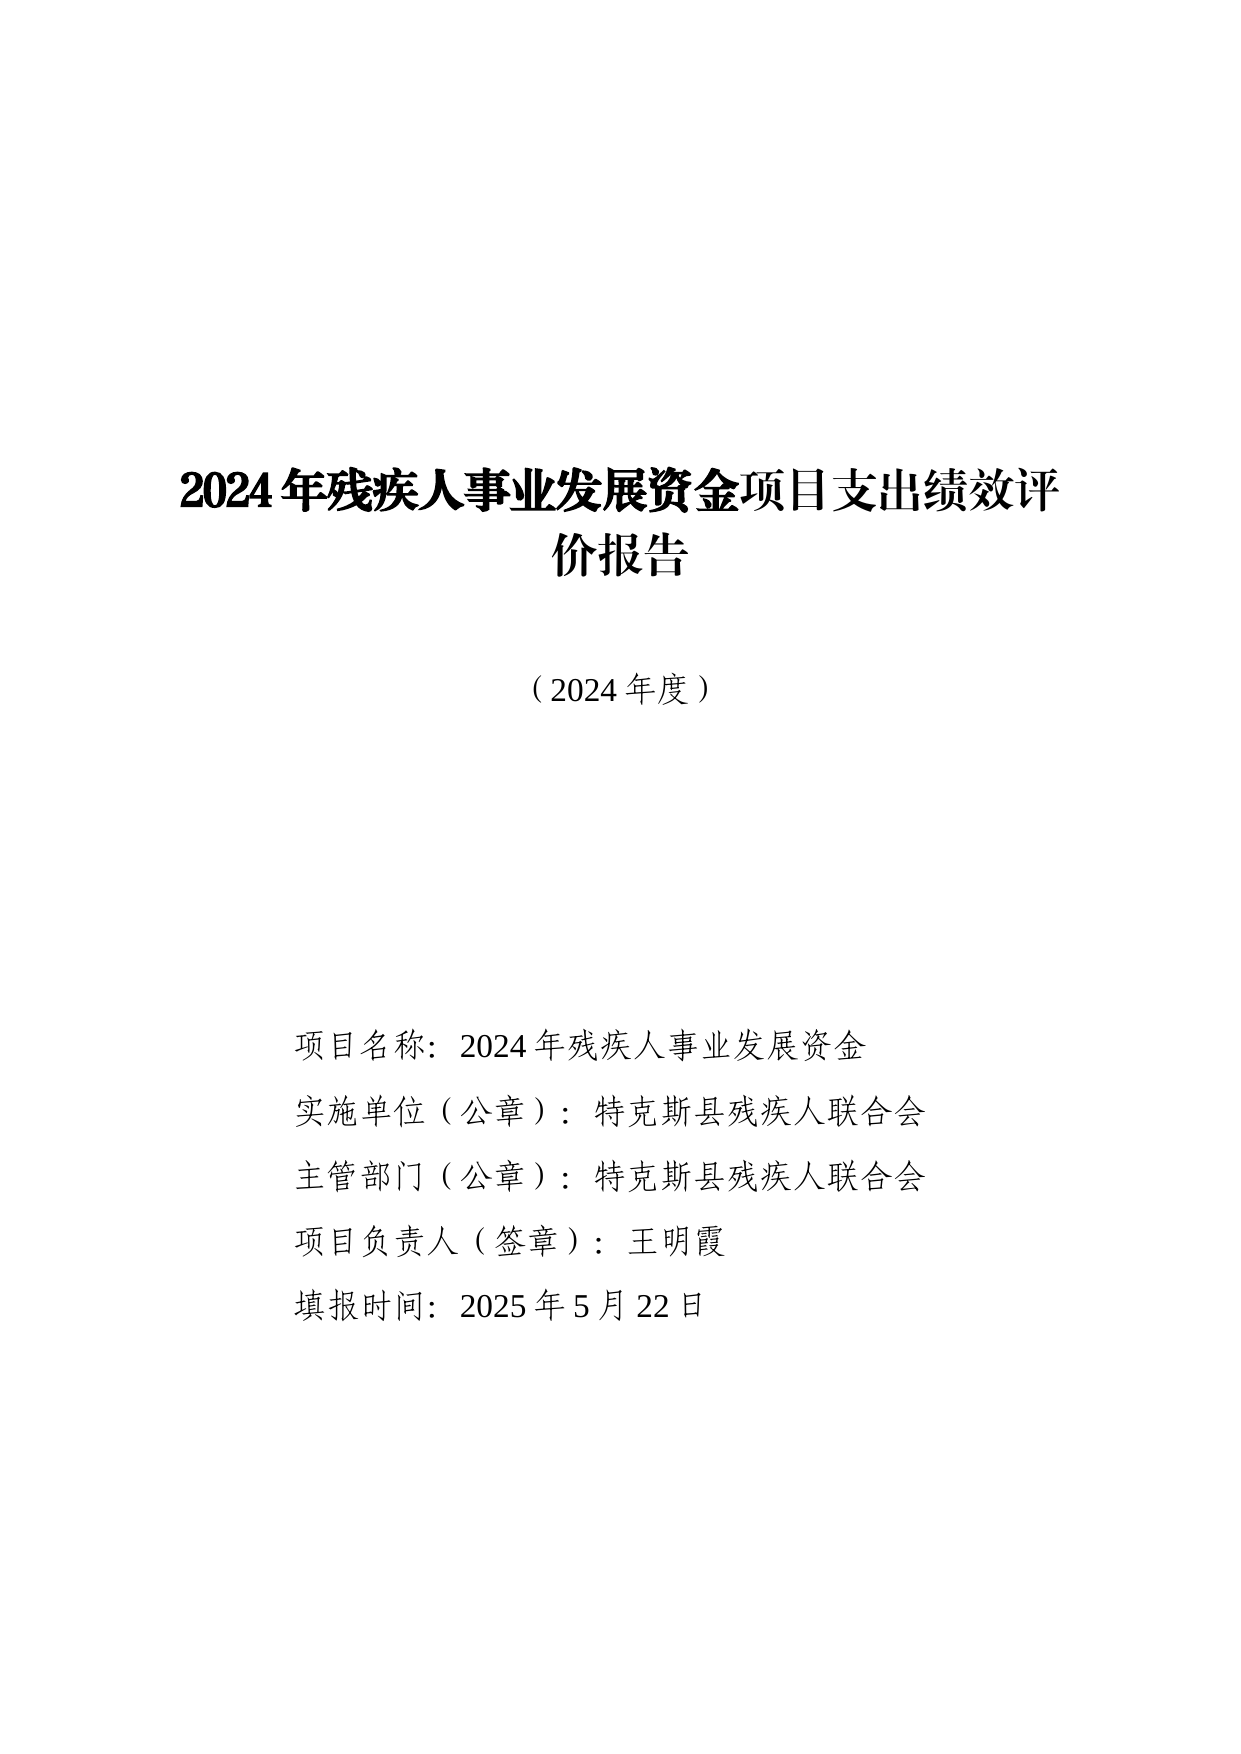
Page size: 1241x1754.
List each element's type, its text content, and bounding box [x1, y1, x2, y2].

text 2024年残疾人事业发展资金项目支出绩效评价报告 [159, 460, 1081, 590]
text 项目名称：2024年残疾人事业发展资金 [159, 1012, 1081, 1077]
text （2024年度） [159, 655, 1081, 720]
text 主管部门（公章）：特克斯县残疾人联合会 [159, 1142, 1081, 1207]
text 填报时间：2025年5月22日 [159, 1272, 1081, 1337]
text 实施单位（公章）：特克斯县残疾人联合会 [159, 1077, 1081, 1142]
text 项目负责人（签章）：王明霞 [159, 1207, 1081, 1272]
